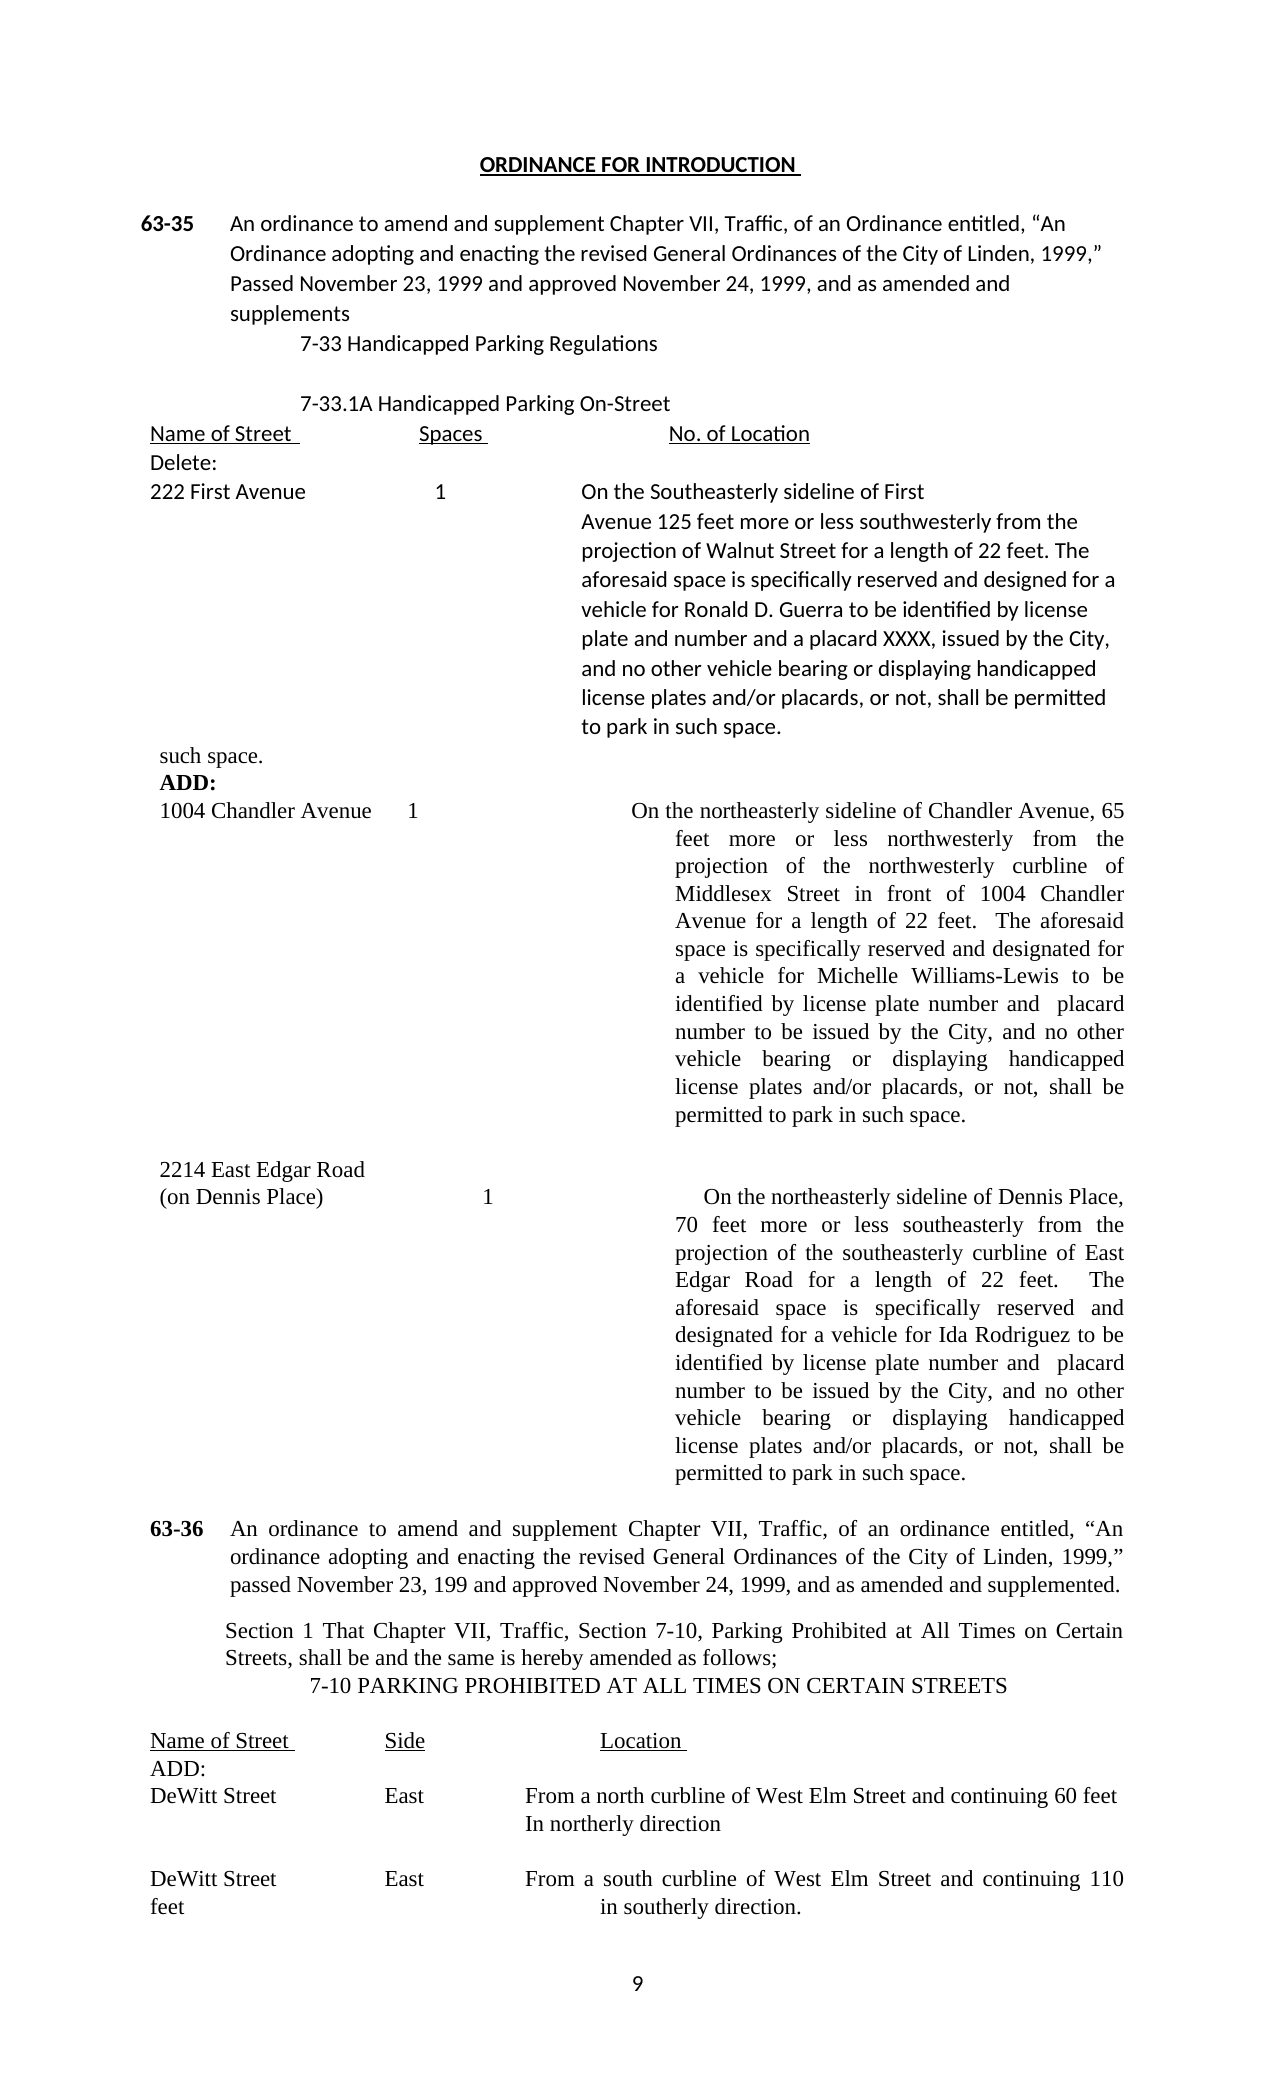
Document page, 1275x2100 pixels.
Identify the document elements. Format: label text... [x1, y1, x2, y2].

text such space. [159, 742, 1125, 768]
text ORDINANCE FOR INTRODUCTION [150, 150, 1125, 178]
text Delete: [150, 448, 1125, 476]
text 7-10 PARKING PROHIBITED AT ALL TIMES ON CERTAIN STREETS [225, 1672, 1125, 1698]
text Name of Street Spaces No. of Location [150, 419, 1125, 447]
text In northerly direction [150, 1810, 1125, 1836]
text Section 1 That Chapter VII, Traffic, Section 7-10, Parking Prohibited at All Times on Certain Streets, shall be and the same is hereby amended as follows; [225, 1617, 1125, 1671]
text DeWitt Street East From a north curbline of West Elm Street and continuing 60 feet [150, 1782, 1125, 1809]
list An ordinance to amend and supplement Chapter VII, Traffic, of an Ordinance entitled, “An Ordinance adopting and enacting the revised General Ordinances of the City of Linden, 1999,” Passed November 23, 1999 and approved November 24, 1999, and as amended and supplements [141, 209, 1125, 327]
text ADD: [159, 769, 1125, 796]
text 2214 East Edgar Road [159, 1156, 1125, 1182]
text (on Dennis Place) 1 On the northeasterly sideline of Dennis Place, 70 feet more or less southeasterly from the projection of the southeasterly curbline of East Edgar Road for a length of 22 feet. The aforesaid space is specifically reserved and designated for a vehicle for Ida Rodriguez to be identified by license plate number and placard number to be issued by the City, and no other vehicle bearing or displaying handicapped license plates and/or placards, or not, shall be permitted to park in such space. [159, 1183, 1125, 1486]
text Name of Street Side Location [150, 1727, 1125, 1753]
list An ordinance to amend and supplement Chapter VII, Traffic, of an ordinance entitled, “An ordinance adopting and enacting the revised General Ordinances of the City of Linden, 1999,” passed November 23, 199 and approved November 24, 1999, and as amended and supplemented. [150, 1515, 1125, 1598]
list 7-33.1A Handicapped Parking On-Street [300, 389, 1125, 417]
text 1004 Chandler Avenue 1 On the northeasterly sideline of Chandler Avenue, 65 feet more or less northwesterly from the projection of the northwesterly curbline of Middlesex Street in front of 1004 Chandler Avenue for a length of 22 feet. The aforesaid space is specifically reserved and designated for a vehicle for Michelle Williams-Lewis to be identified by license plate number and placard number to be issued by the City, and no other vehicle bearing or displaying handicapped license plates and/or placards, or not, shall be permitted to park in such space. [159, 797, 1125, 1127]
list 7-33 Handicapped Parking Regulations [300, 329, 1125, 358]
text DeWitt Street East From a south curbline of West Elm Street and continuing 110 feet in southerly direction. [150, 1865, 1125, 1919]
text ADD: [150, 1755, 1125, 1781]
text 222 First Avenue 1 On the Southeasterly sideline of First Avenue 125 feet more or less southwesterly from the projection of Walnut Street for a length of 22 feet. The aforesaid space is specifically reserved and designed for a vehicle for Ronald D. Guerra to be identified by license plate and number and a placard XXXX, issued by the City, and no other vehicle bearing or displaying handicapped license plates and/or placards, or not, shall be permitted to park in such space. [150, 477, 1125, 740]
